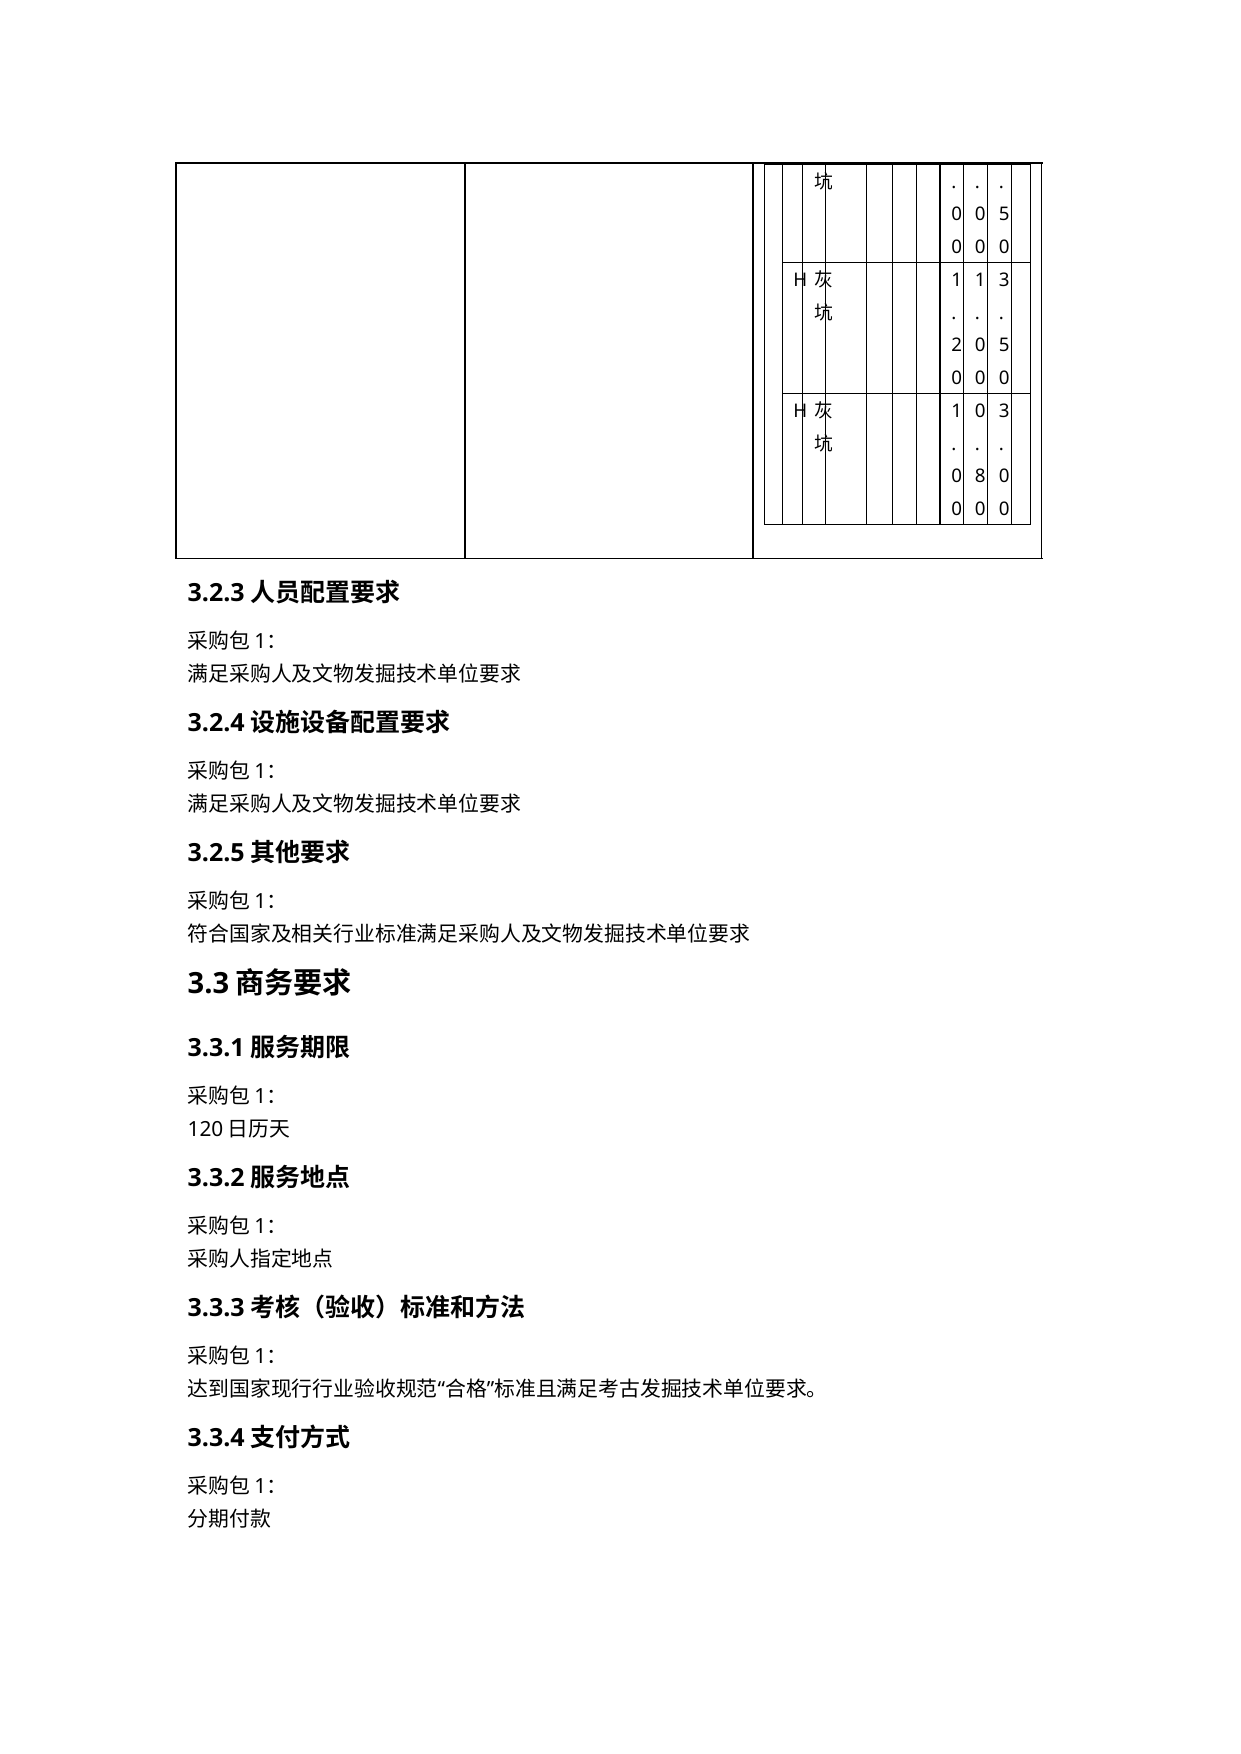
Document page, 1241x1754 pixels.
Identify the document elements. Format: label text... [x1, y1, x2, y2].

table_cell [754, 164, 1041, 558]
text 采购包1： [187, 754, 1053, 787]
text 3.3商务要求 [187, 949, 1053, 1014]
text 3.3.3考核（验收）标准和方法 [187, 1274, 1053, 1339]
text 满足采购人及文物发掘技术单位要求 [187, 787, 1053, 819]
table_cell ★ [466, 164, 752, 558]
text 3.3.4支付方式 [187, 1404, 1053, 1469]
text 分期付款 [187, 1502, 1053, 1534]
text 3.3.2服务地点 [187, 1144, 1053, 1209]
text 达到国家现行行业验收规范“合格”标准且满足考古发掘技术单位要求。 [187, 1372, 1053, 1404]
text 采购包1： [187, 1209, 1053, 1242]
text 120日历天 [187, 1112, 1053, 1144]
table_cell 5 [177, 164, 464, 558]
text 满足采购人及文物发掘技术单位要求 [187, 657, 1053, 689]
text 3.2.3人员配置要求 [187, 559, 1053, 624]
text 3.3.1服务期限 [187, 1014, 1053, 1079]
text 采购包1： [187, 884, 1053, 917]
text 采购人指定地点 [187, 1242, 1053, 1274]
text 采购包1： [187, 624, 1053, 657]
text 采购包1： [187, 1339, 1053, 1372]
text 采购包1： [187, 1079, 1053, 1112]
text 符合国家及相关行业标准满足采购人及文物发掘技术单位要求 [187, 917, 1053, 949]
text 3.2.4设施设备配置要求 [187, 689, 1053, 754]
text 3.2.5其他要求 [187, 819, 1053, 884]
text 采购包1： [187, 1469, 1053, 1502]
